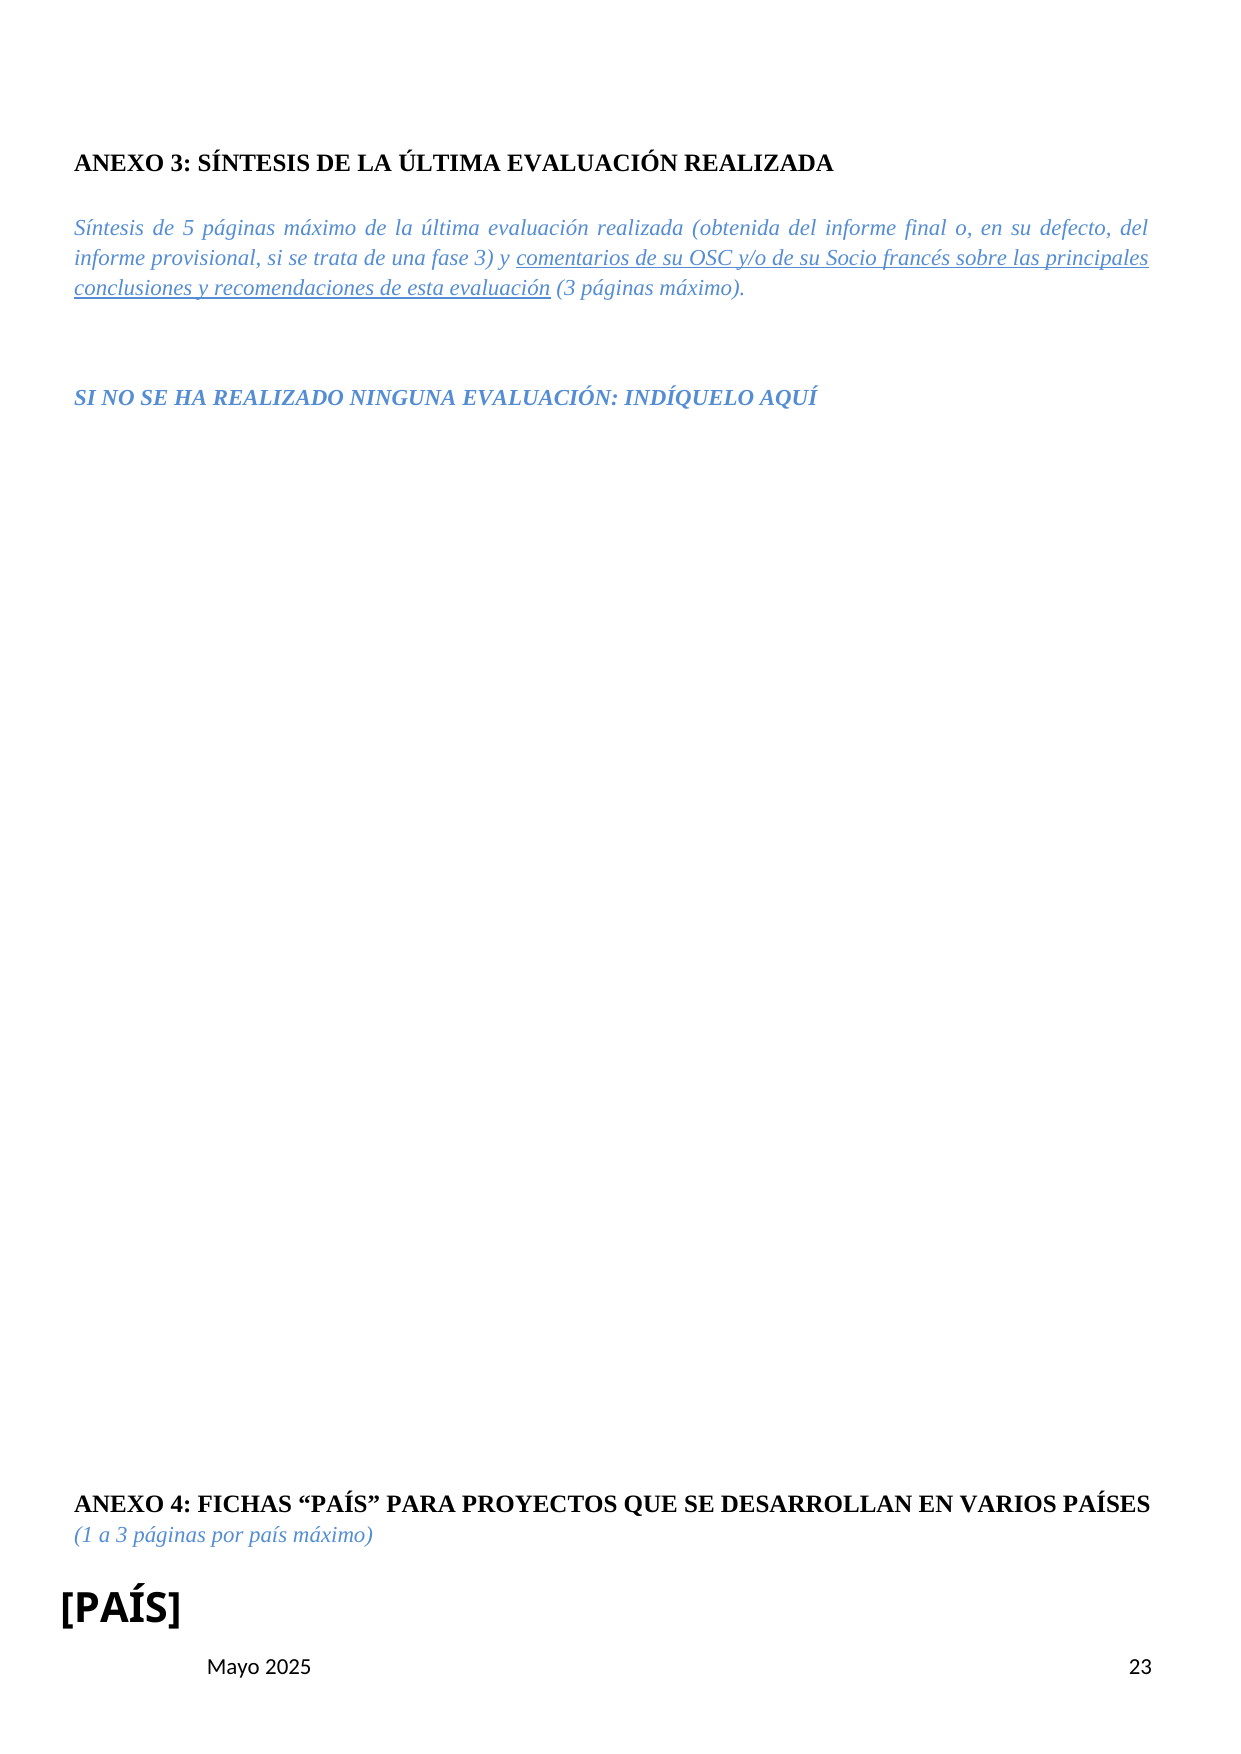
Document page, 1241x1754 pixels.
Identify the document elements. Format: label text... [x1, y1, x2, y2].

text SI NO SE HA REALIZADO NINGUNA EVALUACIÓN: INDÍQUELO AQUÍ [74, 383, 1152, 410]
text ANEXO 3: SÍNTESIS DE LA ÚLTIMA EVALUACIÓN REALIZADA [74, 148, 1152, 176]
text Síntesis de 5 páginas máximo de la última evaluación realizada (obtenida del informe final o, en su defecto, del informe provisional, si se trata de una fase 3) y comentarios de su OSC y/o de su Socio francés sobre las principales conclusiones y recomendaciones de esta evaluación (3 páginas máximo). [74, 214, 1152, 301]
text anexo 4: FICHAS “país” PARA PROYECTOS que se desarrollan en varios países (1 a 3 páginas por país máximo) [74, 1489, 1152, 1548]
